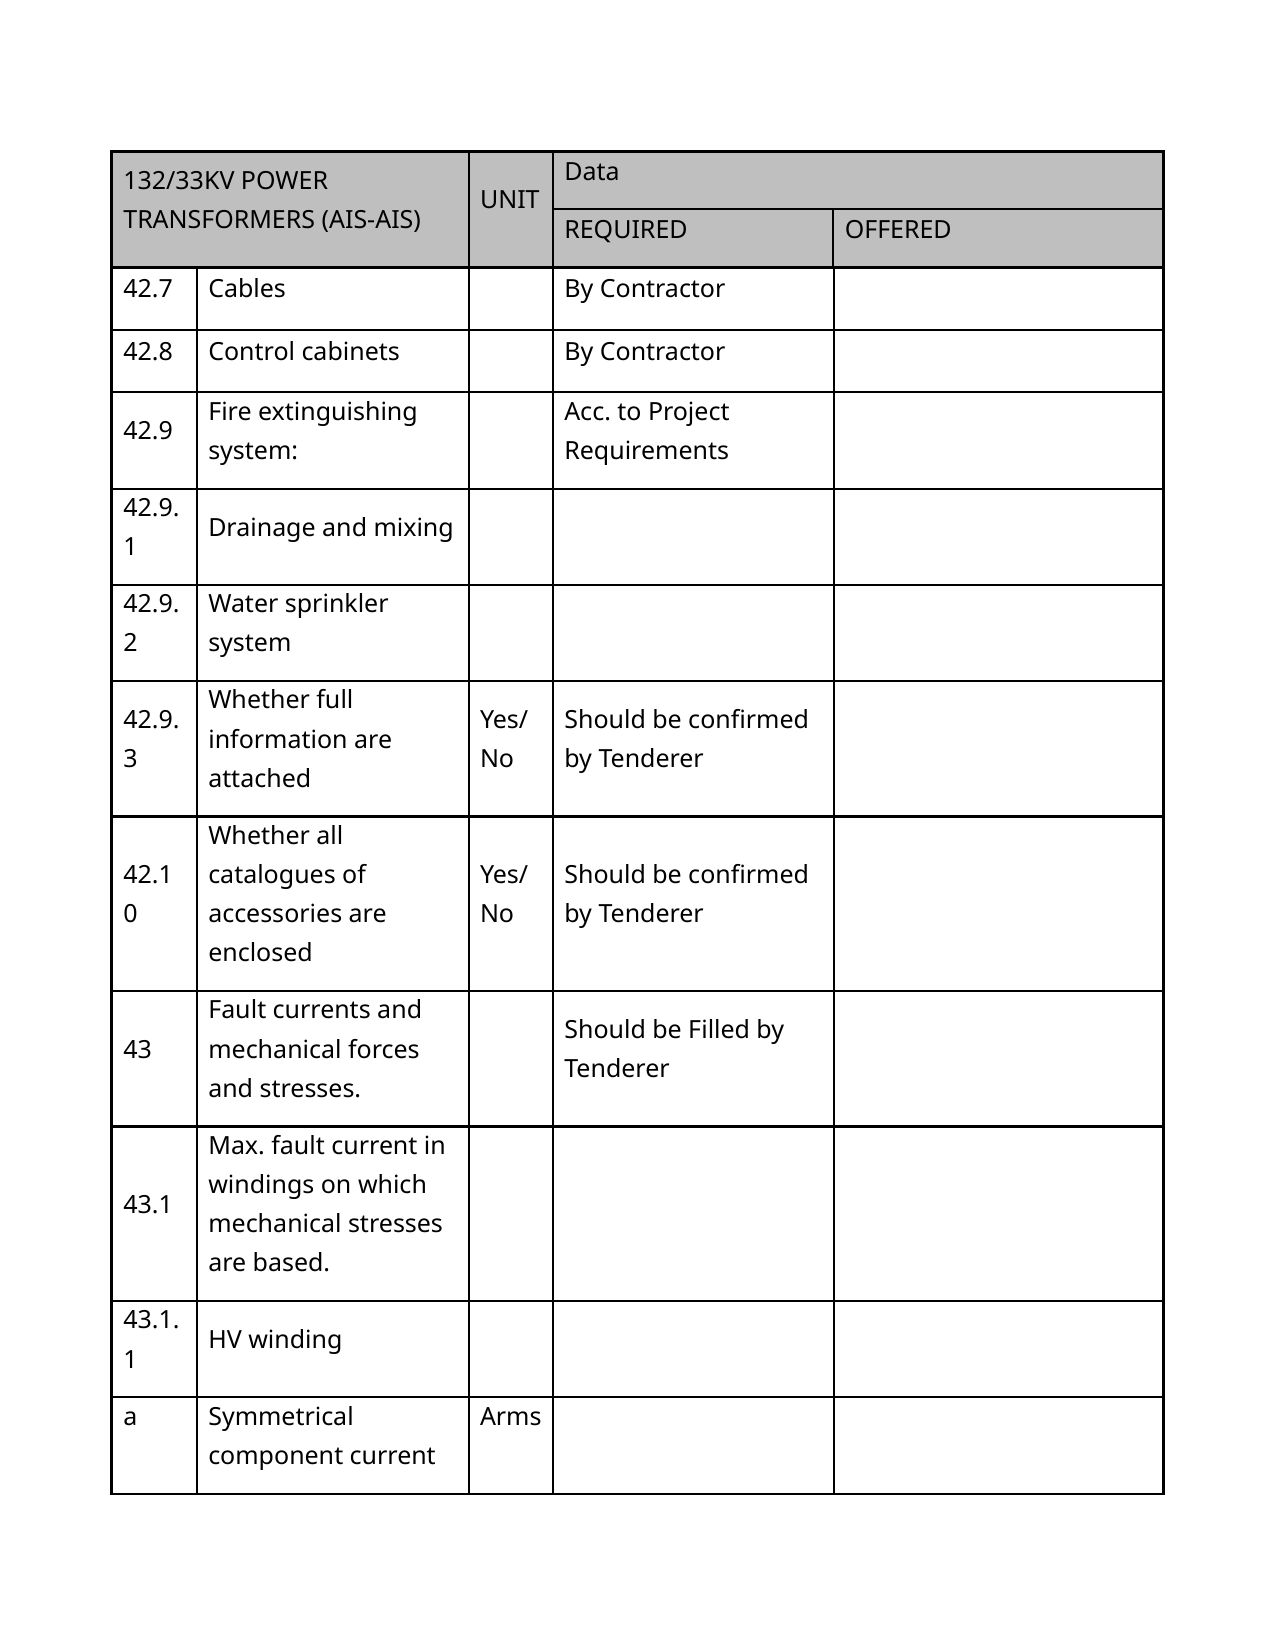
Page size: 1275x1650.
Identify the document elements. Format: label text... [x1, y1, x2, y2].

table_cell By Contractor [554, 331, 833, 391]
table_cell [470, 393, 552, 487]
table_cell Acc. to Project Requirements [554, 393, 833, 487]
table_cell 42.9 [113, 393, 196, 487]
table_cell [554, 490, 833, 584]
table_header UNIT [470, 153, 552, 266]
table_cell 42.7 [113, 269, 196, 329]
table_cell [835, 1128, 1162, 1300]
table_cell Arms [470, 1398, 552, 1492]
table_cell Yes/No [470, 682, 552, 815]
table_cell [470, 992, 552, 1125]
table_cell [835, 1398, 1162, 1492]
table_header 132/33KV POWER TRANSFORMERS (AIS-AIS) [113, 153, 468, 266]
table_cell [835, 992, 1162, 1125]
table_cell [835, 586, 1162, 680]
table_cell Max. fault current in windings on which mechanical stresses are based. [198, 1128, 468, 1300]
table_cell [835, 269, 1162, 329]
table_cell [554, 1302, 833, 1396]
table_cell By Contractor [554, 269, 833, 329]
table_cell [835, 393, 1162, 487]
table_cell a [113, 1398, 196, 1492]
table_cell HV winding [198, 1302, 468, 1396]
table_cell 42.9.2 [113, 586, 196, 680]
table_cell [835, 1302, 1162, 1396]
table_cell OFFERED [834, 210, 1162, 266]
table_cell 43 [113, 992, 196, 1125]
table_cell Should be Filled by Tenderer [554, 992, 833, 1125]
table_cell 43.1.1 [113, 1302, 196, 1396]
table_cell [554, 1398, 833, 1492]
table_cell Drainage and mixing [198, 490, 468, 584]
table_cell Control cabinets [198, 331, 468, 391]
table_cell [835, 331, 1162, 391]
table_cell [470, 586, 552, 680]
table_cell [470, 331, 552, 391]
table_cell [470, 490, 552, 584]
table_cell [554, 1128, 833, 1300]
table_cell [470, 1128, 552, 1300]
table_cell Whether all catalogues of accessories are enclosed [198, 818, 468, 990]
table_cell Cables [198, 269, 468, 329]
table_cell [470, 1302, 552, 1396]
table_cell 42.10 [113, 818, 196, 990]
table_cell 42.8 [113, 331, 196, 391]
table_cell [835, 490, 1162, 584]
table_cell 43.1 [113, 1128, 196, 1300]
table_cell Water sprinkler system [198, 586, 468, 680]
table_cell Should be confirmed by Tenderer [554, 682, 833, 815]
table_cell Yes/No [470, 818, 552, 990]
table_cell [835, 682, 1162, 815]
table_cell 42.9.1 [113, 490, 196, 584]
table_cell Should be confirmed by Tenderer [554, 818, 833, 990]
table_cell Whether full information are attached [198, 682, 468, 815]
table_header Data [554, 153, 1162, 208]
table_cell [470, 269, 552, 329]
table_cell [835, 818, 1162, 990]
table_cell Fire extinguishing system: [198, 393, 468, 487]
table_cell REQUIRED [554, 210, 832, 266]
table_cell [554, 586, 833, 680]
table_cell Symmetrical component current [198, 1398, 468, 1492]
table_cell 42.9.3 [113, 682, 196, 815]
table_cell Fault currents and mechanical forces and stresses. [198, 992, 468, 1125]
